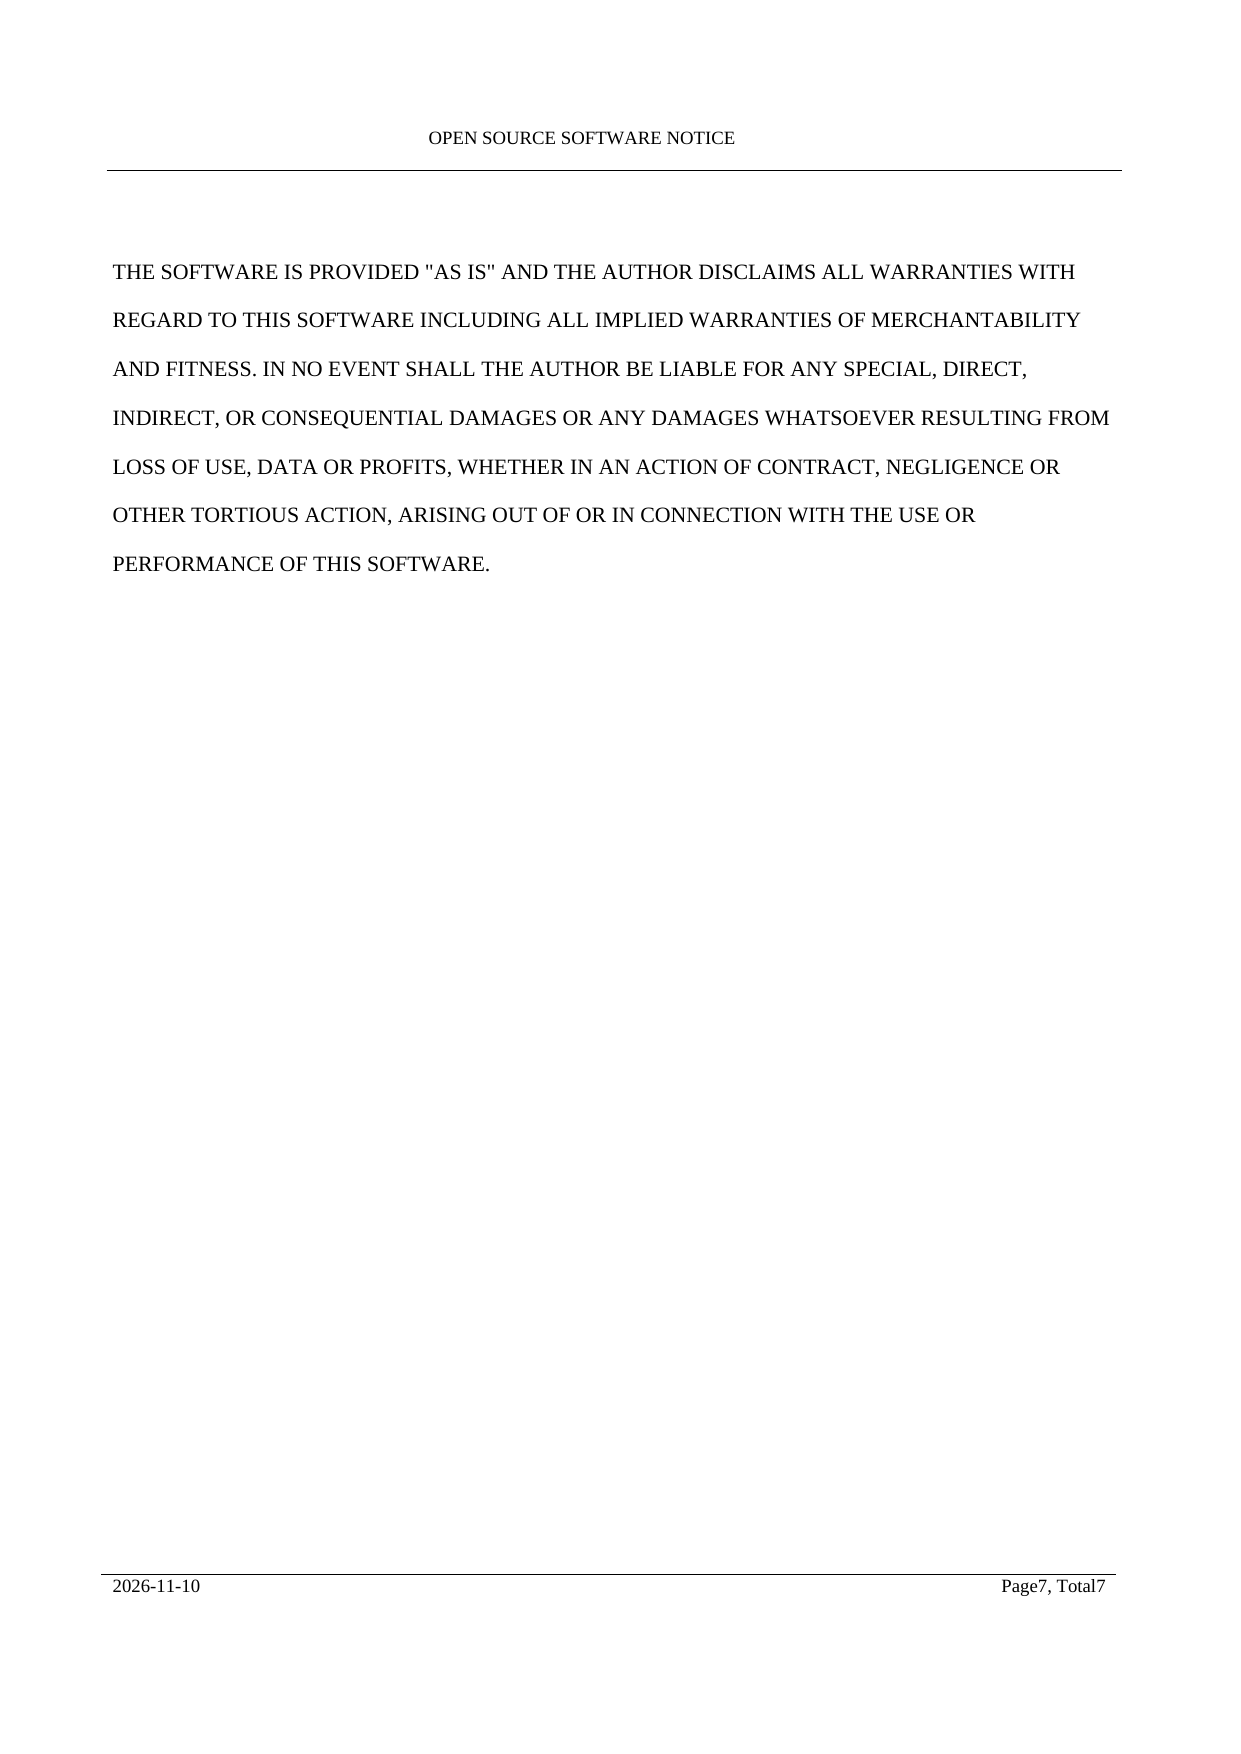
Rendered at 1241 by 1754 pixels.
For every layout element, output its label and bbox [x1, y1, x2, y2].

text [112, 206, 1128, 629]
